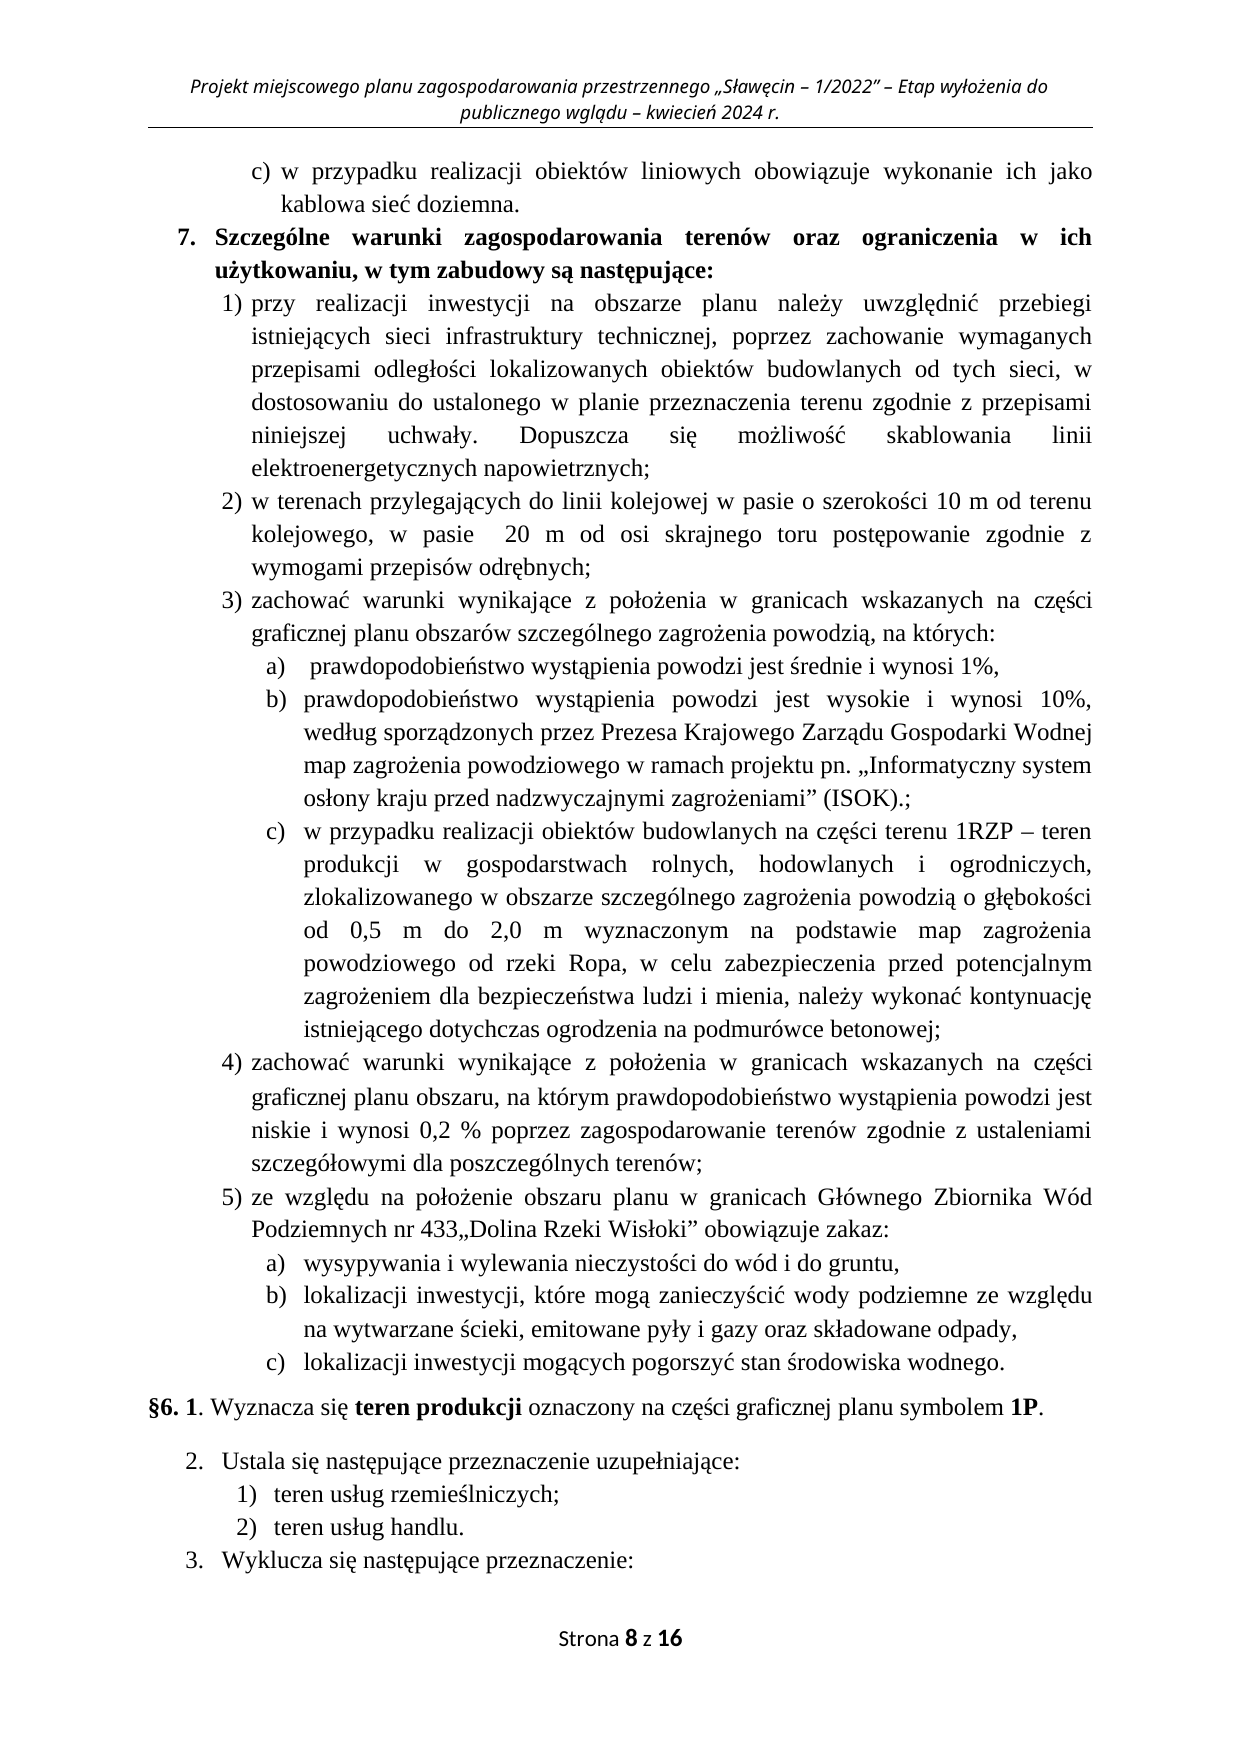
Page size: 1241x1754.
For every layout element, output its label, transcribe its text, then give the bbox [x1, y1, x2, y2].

list w przypadku realizacji obiektów budowlanych na części terenu 1RZP – teren produkcji w gospodarstwach rolnych, hodowlanych i ogrodniczych, zlokalizowanego w obszarze szczególnego zagrożenia powodzią o głębokości od 0,5 m do 2,0 m wyznaczonym na podstawie map zagrożenia powodziowego od rzeki Ropa, w celu zabezpieczenia przed potencjalnym zagrożeniem dla bezpieczeństwa ludzi i mienia, należy wykonać kontynuację istniejącego dotychczas ogrodzenia na podmurówce betonowej; [266, 816, 1093, 1043]
list przy realizacji inwestycji na obszarze planu należy uwzględnić przebiegi istniejących sieci infrastruktury technicznej, poprzez zachowanie wymaganych przepisami odległości lokalizowanych obiektów budowlanych od tych sieci, w dostosowaniu do ustalonego w planie przeznaczenia terenu zgodnie z przepisami niniejszej uchwały. Dopuszcza się możliwość skablowania linii elektroenergetycznych napowietrznych; [221, 288, 1093, 482]
list lokalizacji inwestycji, które mogą zanieczyścić wody podziemne ze względu na wytwarzane ścieki, emitowane pyły i gazy oraz składowane odpady, [266, 1281, 1093, 1342]
list prawdopodobieństwo wystąpienia powodzi jest średnie i wynosi 1%, [266, 651, 1093, 680]
list lokalizacji inwestycji mogących pogorszyć stan środowiska wodnego. [266, 1347, 1093, 1375]
text §6. 1. Wyznacza się teren produkcji oznaczony na części graficznej planu symbolem 1P. [148, 1392, 1093, 1421]
list ze względu na położenie obszaru planu w granicach Głównego Zbiornika Wód Podziemnych nr 433„Dolina Rzeki Wisłoki” obowiązuje zakaz: [221, 1182, 1093, 1243]
list zachować warunki wynikające z położenia w granicach wskazanych na części graficznej planu obszaru, na którym prawdopodobieństwo wystąpienia powodzi jest niskie i wynosi 0,2 % poprzez zagospodarowanie terenów zgodnie z ustaleniami szczegółowymi dla poszczególnych terenów; [221, 1047, 1093, 1177]
list Szczególne warunki zagospodarowania terenów oraz ograniczenia w ich użytkowaniu, w tym zabudowy są następujące: [177, 222, 1093, 284]
list teren usług rzemieślniczych; [236, 1479, 1093, 1508]
list zachować warunki wynikające z położenia w granicach wskazanych na części graficznej planu obszarów szczególnego zagrożenia powodzią, na których: [221, 585, 1093, 647]
list Wyklucza się następujące przeznaczenie: [185, 1545, 1093, 1574]
list Ustala się następujące przeznaczenie uzupełniające: [185, 1446, 1093, 1475]
list teren usług handlu. [236, 1512, 1093, 1541]
list w przypadku realizacji obiektów liniowych obowiązuje wykonanie ich jako kablowa sieć doziemna. [251, 156, 1093, 218]
list prawdopodobieństwo wystąpienia powodzi jest wysokie i wynosi 10%, według sporządzonych przez Prezesa Krajowego Zarządu Gospodarki Wodnej map zagrożenia powodziowego w ramach projektu pn. „Informatyczny system osłony kraju przed nadzwyczajnymi zagrożeniami” (ISOK).; [266, 684, 1093, 812]
list w terenach przylegających do linii kolejowej w pasie o szerokości 10 m od terenu kolejowego, w pasie 20 m od osi skrajnego toru postępowanie zgodnie z wymogami przepisów odrębnych; [221, 486, 1093, 581]
list wysypywania i wylewania nieczystości do wód i do gruntu, [266, 1248, 1093, 1276]
